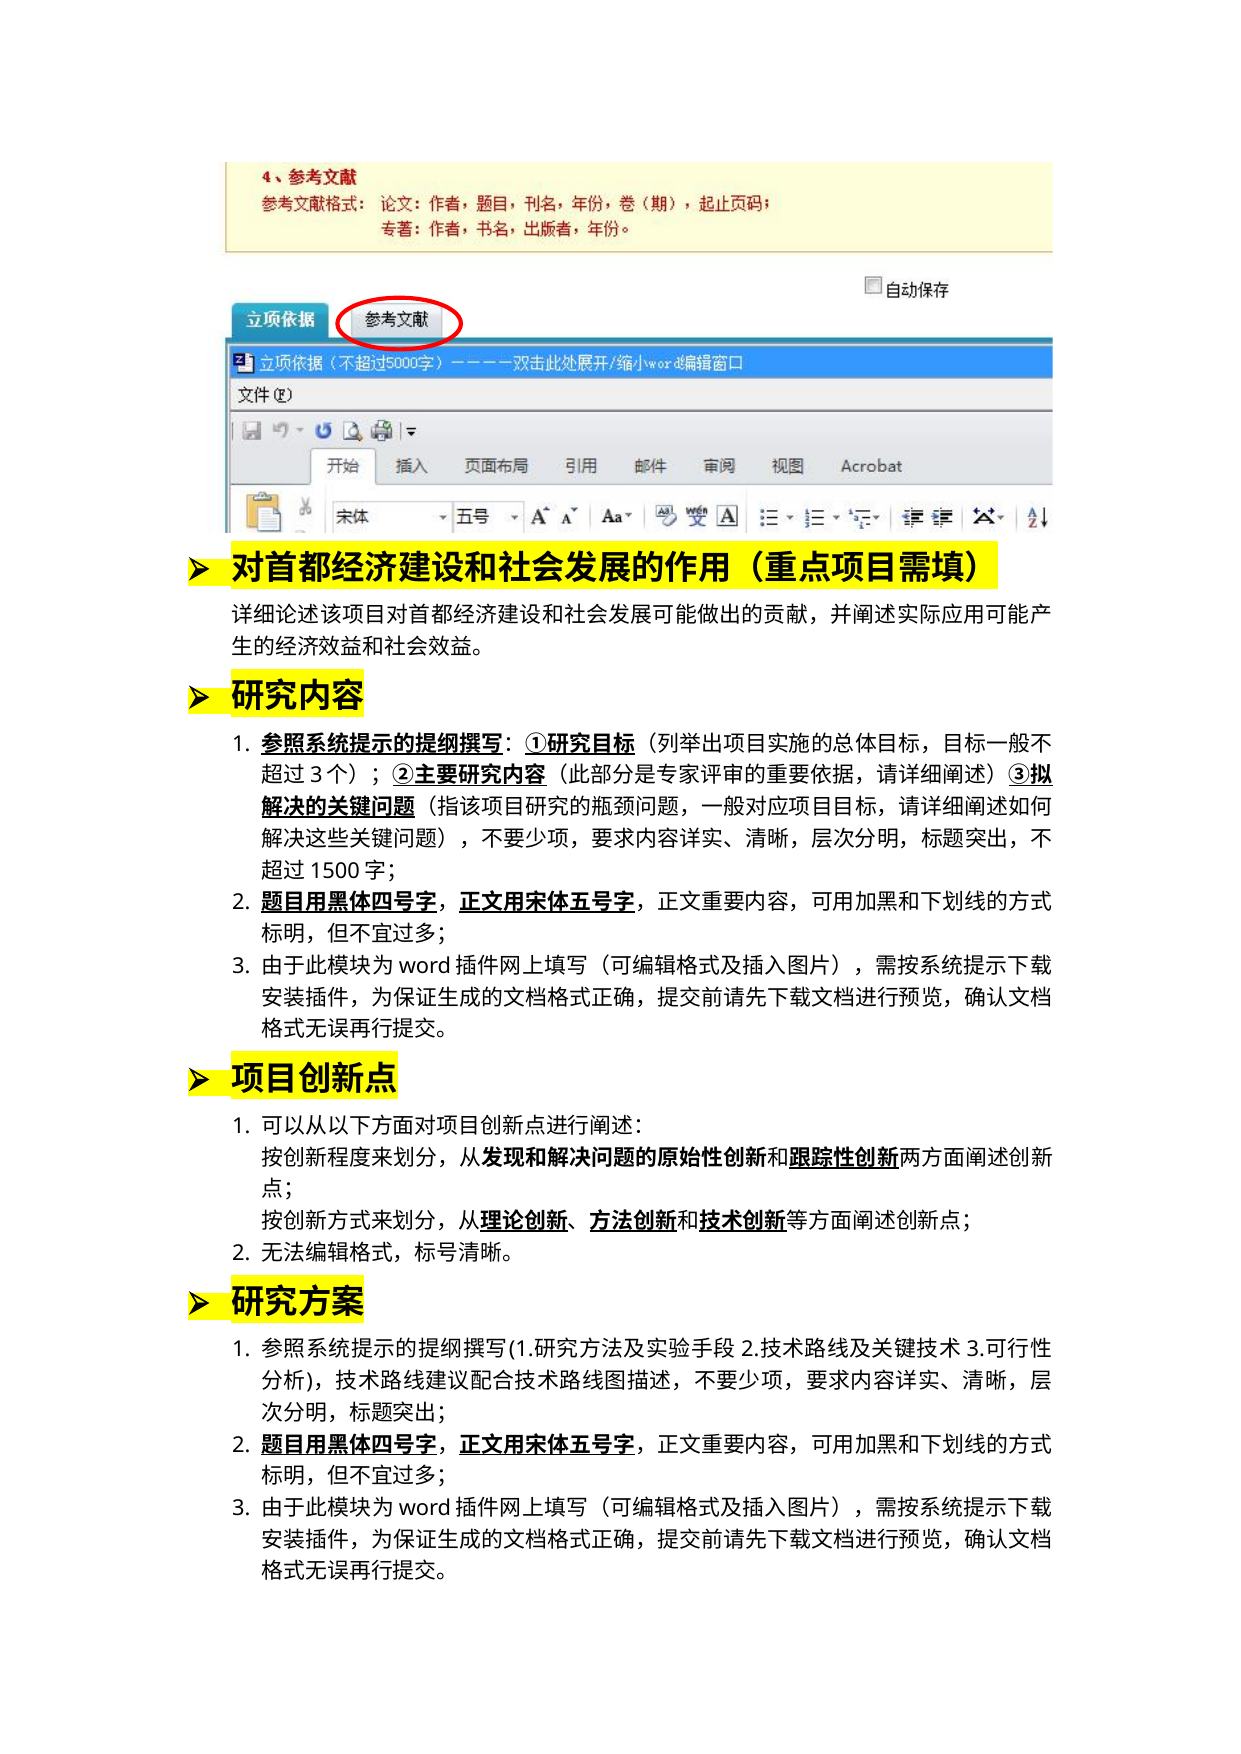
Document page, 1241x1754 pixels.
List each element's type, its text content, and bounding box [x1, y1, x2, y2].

list 可以从以下方面对项目创新点进行阐述： [232, 1108, 1053, 1140]
list 按创新方式来划分，从理论创新、方法创新和技术创新等方面阐述创新点； [261, 1203, 1053, 1235]
list 详细论述该项目对首都经济建设和社会发展可能做出的贡献，并阐述实际应用可能产生的经济效益和社会效益。 [231, 597, 1053, 661]
list 研究方案 [187, 1266, 1053, 1331]
list 由于此模块为word插件网上填写（可编辑格式及插入图片），需按系统提示下载安装插件，为保证生成的文档格式正确，提交前请先下载文档进行预览，确认文档格式无误再行提交。 [232, 1490, 1053, 1585]
list 由于此模块为word插件网上填写（可编辑格式及插入图片），需按系统提示下载安装插件，为保证生成的文档格式正确，提交前请先下载文档进行预览，确认文档格式无误再行提交。 [232, 948, 1053, 1043]
list 参照系统提示的提纲撰写(1.研究方法及实验手段2.技术路线及关键技术3.可行性分析)，技术路线建议配合技术路线图描述，不要少项，要求内容详实、清晰，层次分明，标题突出； [232, 1331, 1053, 1427]
list 对首都经济建设和社会发展的作用（重点项目需填） [187, 533, 1053, 597]
picture [187, 162, 1053, 533]
list 题目用黑体四号字，正文用宋体五号字，正文重要内容，可用加黑和下划线的方式标明，但不宜过多； [232, 1427, 1053, 1490]
list 参照系统提示的提纲撰写：①研究目标（列举出项目实施的总体目标，目标一般不超过3个）；②主要研究内容（此部分是专家评审的重要依据，请详细阐述）③拟解决的关键问题（指该项目研究的瓶颈问题，一般对应项目目标，请详细阐述如何解决这些关键问题），不要少项，要求内容详实、清晰，层次分明，标题突出，不超过1500字； [232, 726, 1053, 884]
list 题目用黑体四号字，正文用宋体五号字，正文重要内容，可用加黑和下划线的方式标明，但不宜过多； [232, 884, 1053, 948]
list 研究内容 [187, 661, 1053, 726]
list 无法编辑格式，标号清晰。 [232, 1235, 1053, 1266]
list 项目创新点 [187, 1043, 1053, 1108]
list 按创新程度来划分，从发现和解决问题的原始性创新和跟踪性创新两方面阐述创新点； [261, 1140, 1053, 1203]
